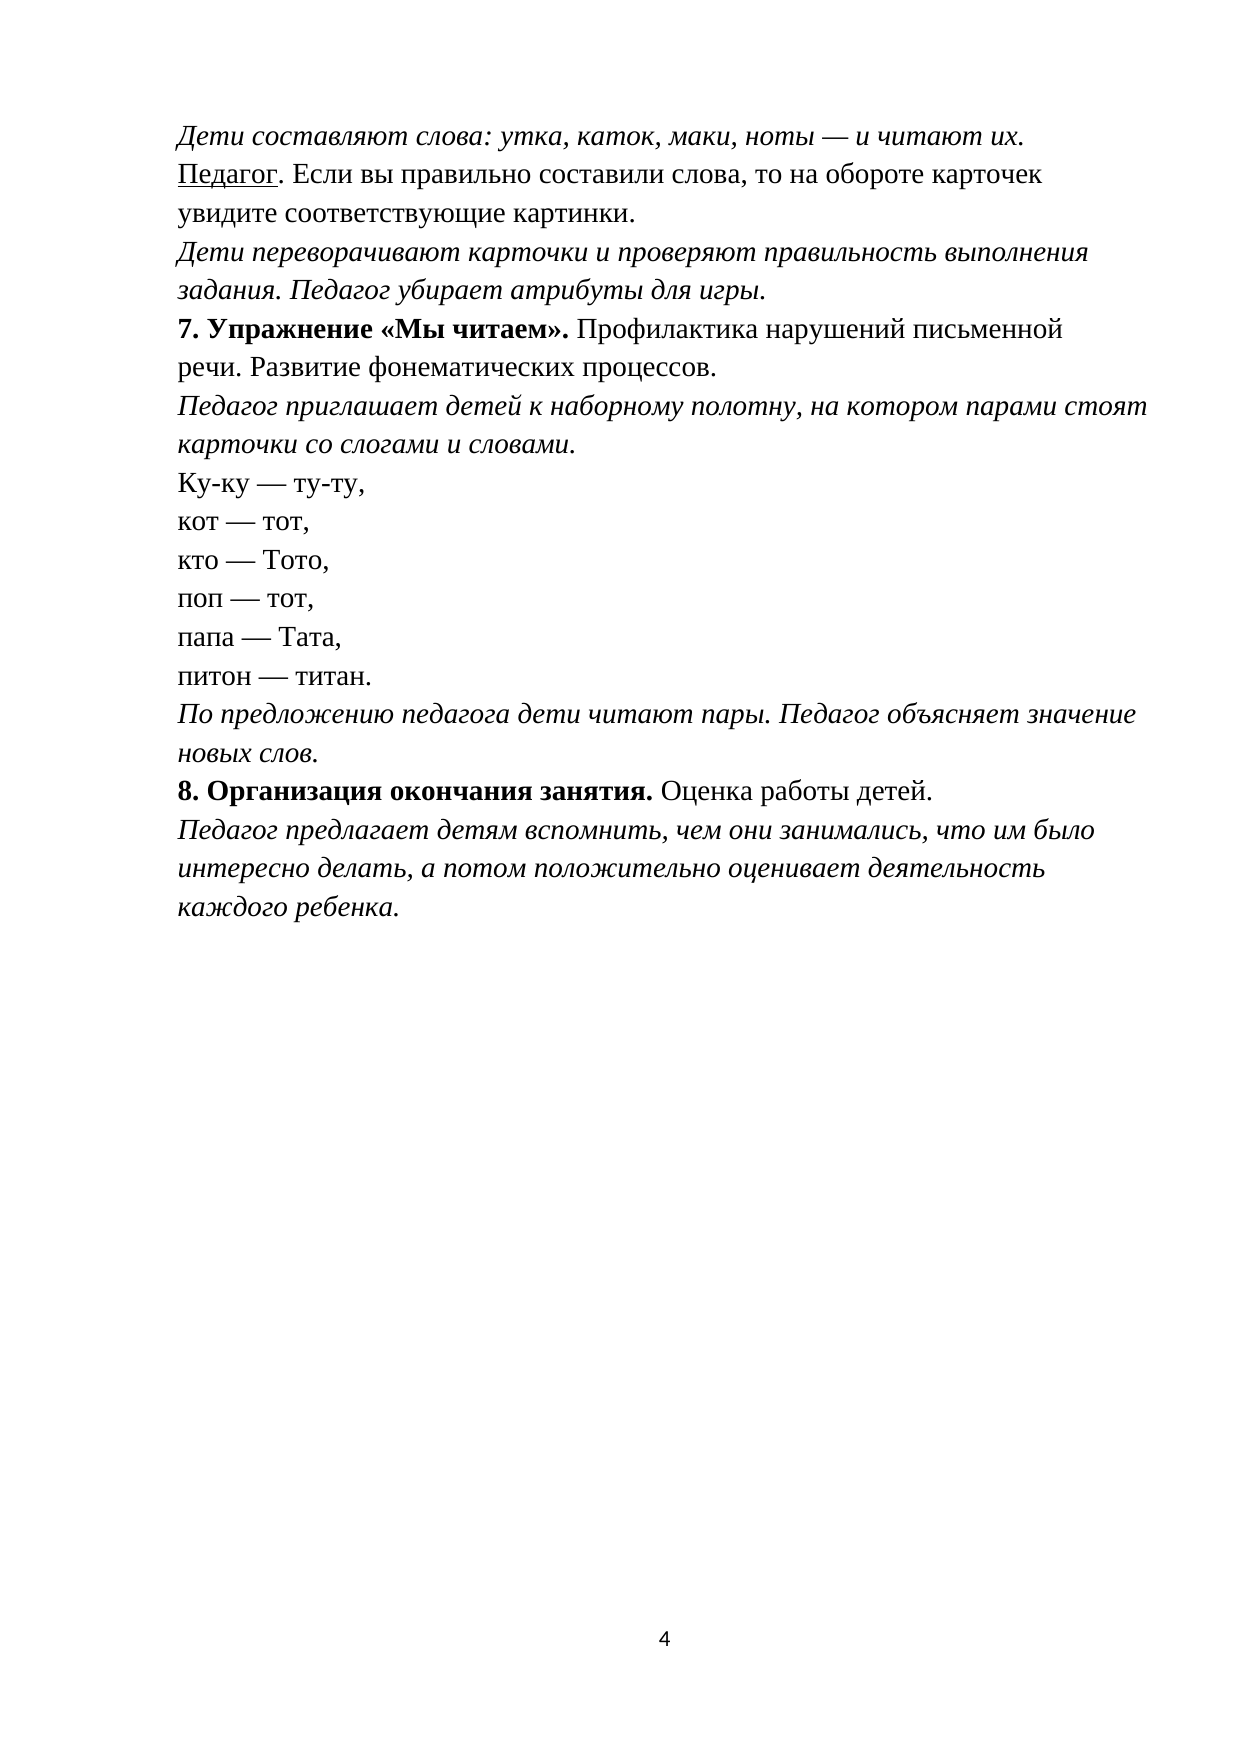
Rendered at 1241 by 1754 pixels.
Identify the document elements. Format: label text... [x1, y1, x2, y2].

text питон — титан. [177, 658, 1152, 691]
text По предложению педагога дети читают пары. Педагог объясняет значение новых слов. [177, 696, 1152, 768]
text Ку-ку — ту-ту, [177, 465, 1152, 498]
text Дети составляют слова: утка, каток, маки, ноты — и читают их. [177, 118, 1152, 152]
text речи. Развитие фонематических процессов. [177, 349, 1152, 383]
text задания. Педагог убирает атрибуты для игры. [177, 272, 1152, 306]
text поп — тот, [177, 581, 1152, 614]
text 7. Упражнение «Мы читаем». Профилактика нарушений письменной [177, 311, 1152, 344]
text кот — тот, [177, 503, 1152, 537]
text кто — Тото, [177, 542, 1152, 576]
text Педагог приглашает детей к наборному полотну, на котором парами стоят карточки со слогами и словами. [177, 388, 1152, 460]
text Дети переворачивают карточки и проверяют правильность выполнения [177, 234, 1152, 267]
text папа — Тата, [177, 619, 1152, 653]
text увидите соответствующие картинки. [177, 195, 1152, 229]
text Педагог. Если вы правильно составили слова, то на обороте карточек [177, 157, 1152, 190]
text Педагог предлагает детям вспомнить, чем они занимались, что им было [177, 812, 1152, 845]
text 8. Организация окончания занятия. Оценка работы детей. [177, 773, 1152, 807]
text интересно делать, а потом положительно оценивает деятельность каждого ребенка. [177, 850, 1152, 922]
